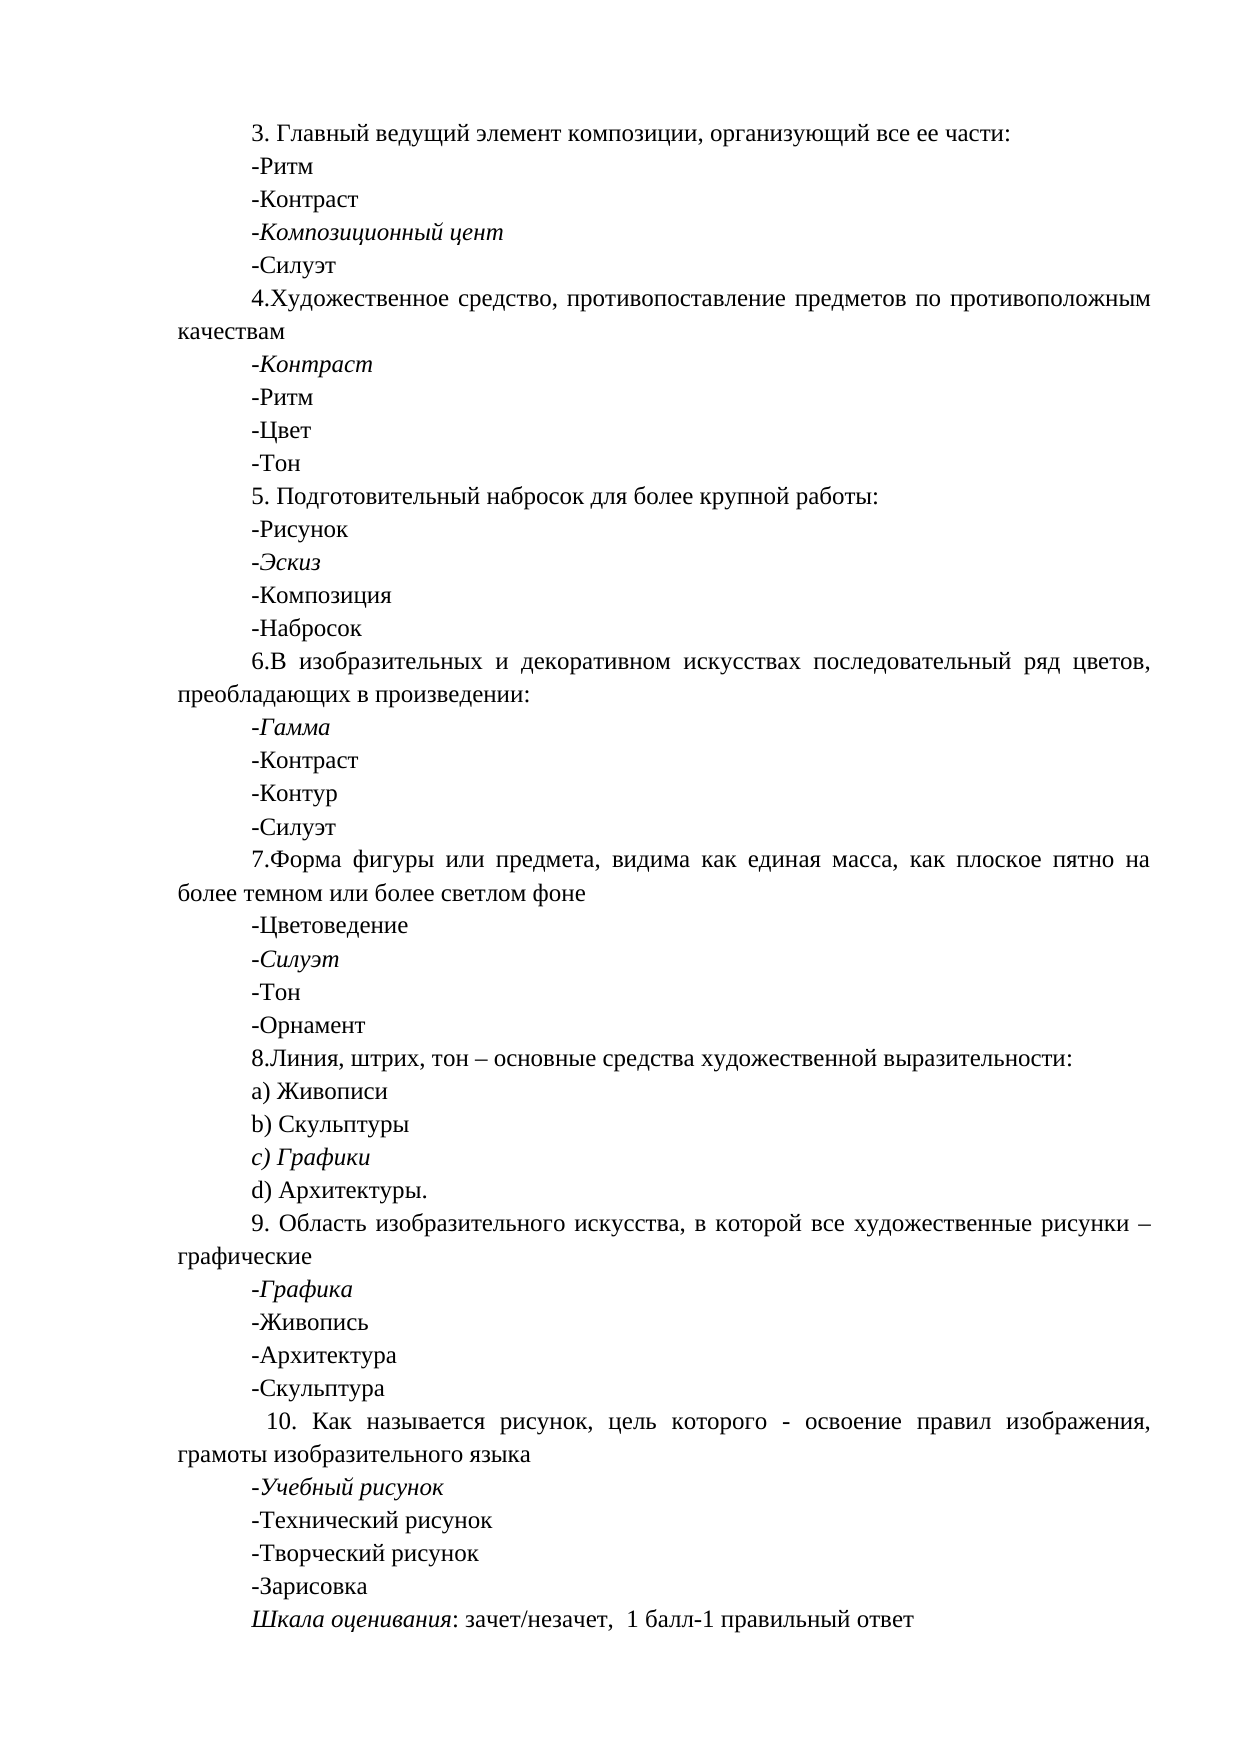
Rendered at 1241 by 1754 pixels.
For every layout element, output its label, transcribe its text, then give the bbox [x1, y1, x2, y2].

text -Цвет [177, 415, 1152, 444]
text -Контур [177, 778, 1152, 807]
text -Тон [177, 977, 1152, 1005]
text 9. Область изобразительного искусства, в которой все художественные рисунки – графические [177, 1208, 1152, 1269]
text -Цветоведение [177, 911, 1152, 939]
text -Силуэт [177, 812, 1152, 840]
text -Контраст [177, 746, 1152, 774]
text 5. Подготовительный набросок для более крупной работы: [177, 481, 1152, 510]
text -Набросок [177, 613, 1152, 642]
text -Орнамент [177, 1010, 1152, 1038]
text c) Графики [177, 1142, 1152, 1171]
text -Творческий рисунок [177, 1538, 1152, 1567]
text -Контраст [177, 184, 1152, 213]
text -Графика [177, 1274, 1152, 1303]
text -Композиция [177, 580, 1152, 609]
text -Гамма [177, 712, 1152, 741]
text b) Скульптуры [177, 1109, 1152, 1137]
text -Композиционный цент [177, 217, 1152, 246]
text 8.Линия, штрих, тон – основные средства художественной выразительности: [177, 1043, 1152, 1071]
text 10. Как называется рисунок, цель которого - освоение правил изображения, грамоты изобразительного языка [177, 1406, 1152, 1468]
text 7.Форма фигуры или предмета, видима как единая масса, как плоское пятно на более темном или более светлом фоне [177, 844, 1152, 906]
text -Учебный рисунок [177, 1472, 1152, 1501]
text -Рисунок [177, 514, 1152, 543]
text -Контраст [177, 349, 1152, 378]
text -Тон [177, 448, 1152, 477]
text -Технический рисунок [177, 1505, 1152, 1534]
text Шкала оценивания: зачет/незачет, 1 балл-1 правильный ответ [177, 1604, 1152, 1633]
text 3. Главный ведущий элемент композиции, организующий все ее части: [177, 118, 1152, 147]
text d) Архитектуры. [177, 1175, 1152, 1203]
text -Ритм [177, 382, 1152, 411]
text -Ритм [177, 151, 1152, 180]
text -Живопись [177, 1307, 1152, 1336]
text -Силуэт [177, 944, 1152, 972]
text 4.Художественное средство, противопоставление предметов по противоположным качествам [177, 283, 1152, 345]
text 6.В изобразительных и декоративном искусствах последовательный ряд цветов, преобладающих в произведении: [177, 646, 1152, 708]
text -Скульптура [177, 1373, 1152, 1402]
text -Архитектура [177, 1340, 1152, 1369]
text -Зарисовка [177, 1571, 1152, 1600]
text -Силуэт [177, 250, 1152, 279]
text -Эскиз [177, 547, 1152, 576]
text а) Живописи [177, 1076, 1152, 1104]
